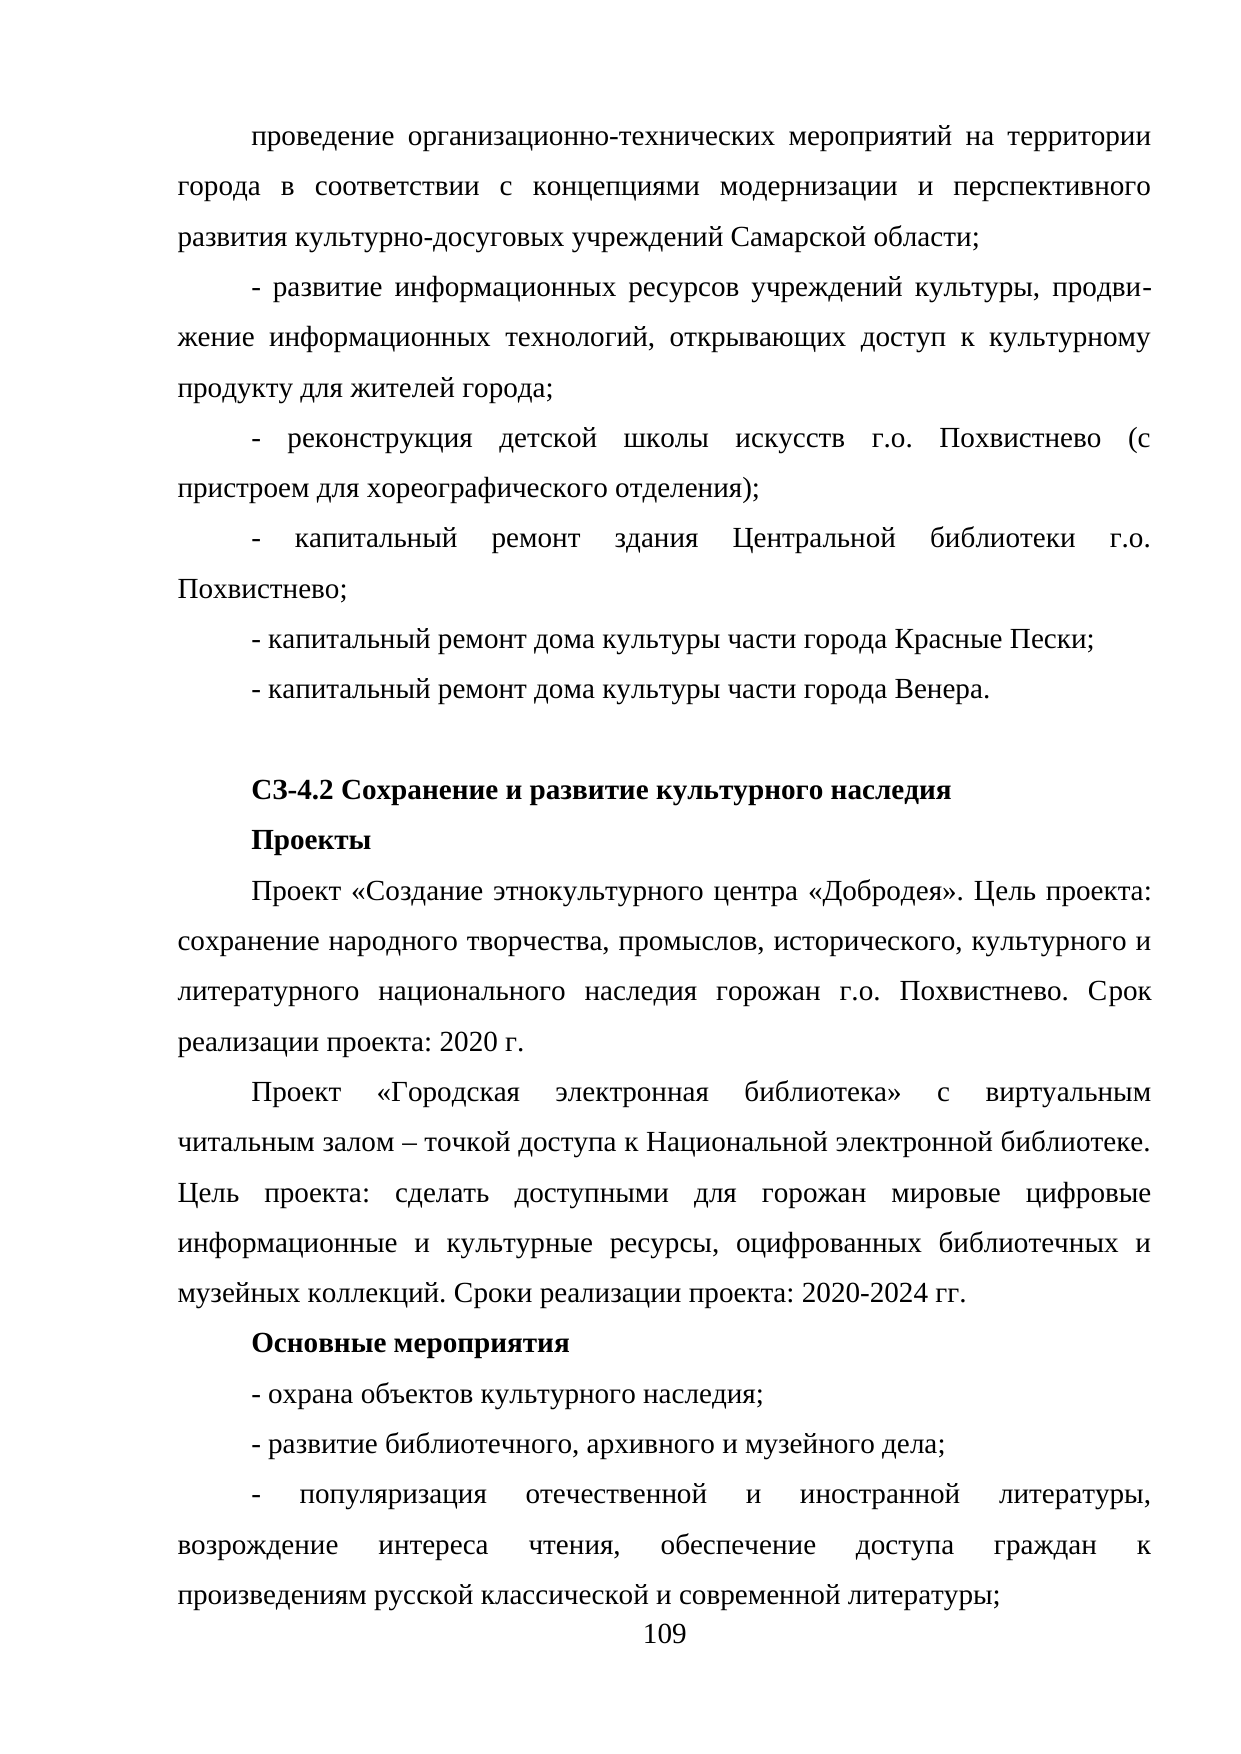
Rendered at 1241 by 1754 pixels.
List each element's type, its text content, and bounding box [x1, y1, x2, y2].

text проведение организационно-технических мероприятий на территории города в соответствии с концепциями модернизации и перспективного развития культурно-досуговых учреждений Самарской области; [177, 118, 1152, 252]
text Проекты [177, 822, 1152, 856]
text - развитие библиотечного, архивного и музейного дела; [177, 1426, 1152, 1460]
text - популяризация отечественной и иностранной литературы, возрождение интереса чтения, обеспечение доступа граждан к произведениям русской классической и современной литературы; [177, 1477, 1152, 1611]
text СЗ-4.2 Сохранение и развитие культурного наследия [177, 772, 1152, 806]
text - охрана объектов культурного наследия; [177, 1376, 1152, 1409]
text Проект «Городская электронная библиотека» с виртуальным читальным залом – точкой доступа к Национальной электронной библиотеке. Цель проекта: сделать доступными для горожан мировые цифровые информационные и культурные ресурсы, оцифрованных библиотечных и музейных коллекций. Сроки реализации проекта: 2020-2024 гг. [177, 1074, 1152, 1309]
text Проект «Создание этнокультурного центра «Добродея». Цель проекта: сохранение народного творчества, промыслов, исторического, культурного и литературного национального наследия горожан г.о. Похвистнево. Срок реализации проекта: 2020 г. [177, 873, 1152, 1057]
list - капитальный ремонт здания Центральной библиотеки г.о. Похвистнево; [177, 521, 1152, 604]
text Основные мероприятия [177, 1326, 1152, 1359]
list - развитие информационных ресурсов учреждений культуры, продвижение информационных технологий, открывающих доступ к культурному продукту для жителей города; [177, 269, 1152, 403]
list - реконструкция детской школы искусств г.о. Похвистнево (с пристроем для хореографического отделения); [177, 420, 1152, 504]
text - капитальный ремонт дома культуры части города Венера. [177, 672, 1152, 705]
list - капитальный ремонт дома культуры части города Красные Пески; [177, 621, 1152, 655]
